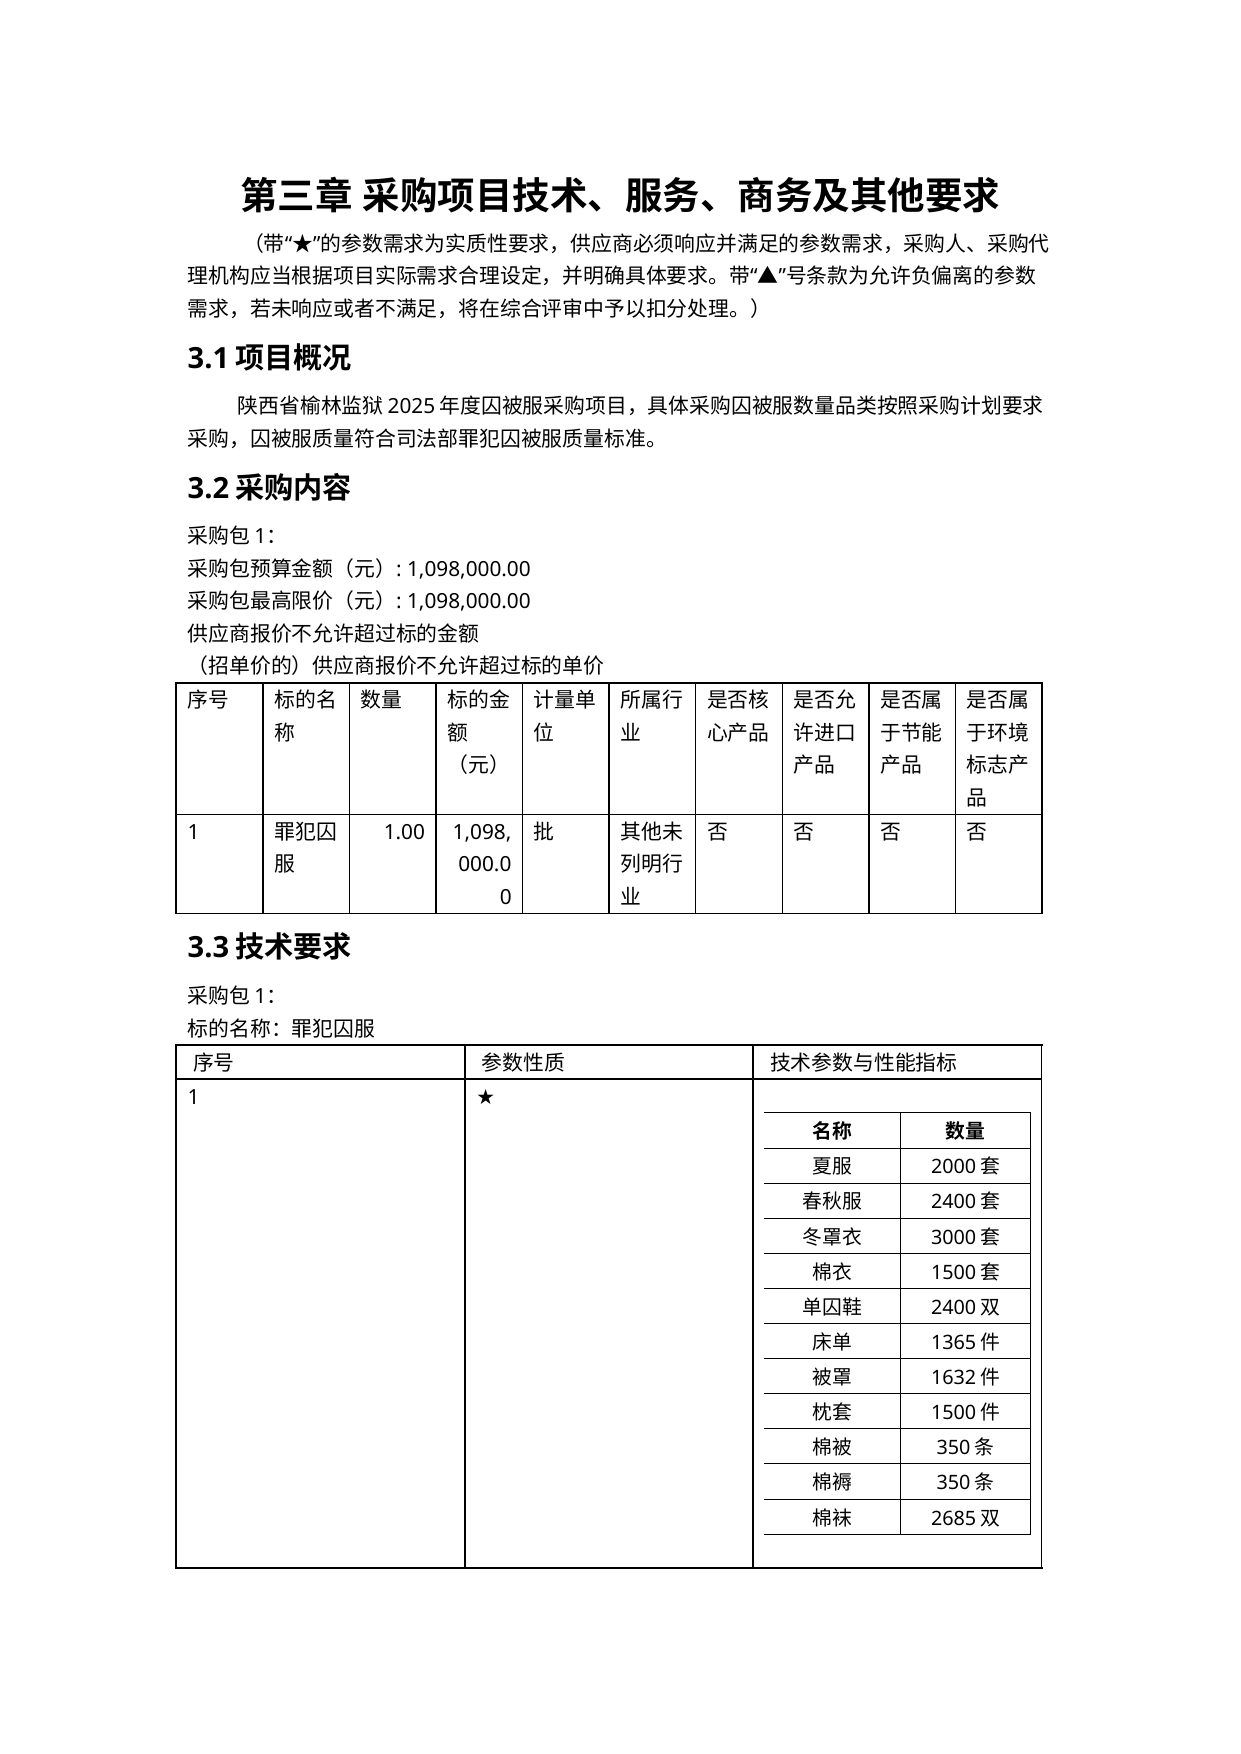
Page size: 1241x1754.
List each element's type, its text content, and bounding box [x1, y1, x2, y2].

text 采购包1： [187, 519, 1053, 552]
table_cell 否 [696, 815, 782, 913]
text 3.2采购内容 [187, 454, 1053, 519]
text 3.1项目概况 [187, 324, 1053, 389]
text 3.3技术要求 [187, 914, 1053, 979]
table_cell 否 [956, 815, 1041, 913]
table_header 参数性质 [466, 1046, 752, 1078]
table_header 标的名称 [264, 684, 349, 813]
table_cell 1 [177, 815, 262, 913]
table_cell 罪犯囚服 [264, 815, 349, 913]
text 供应商报价不允许超过标的金额 [187, 617, 1053, 649]
table_header 是否属于环境标志产品 [956, 684, 1041, 813]
table_header 序号 [177, 684, 262, 813]
table_cell 其他未列明行业 [610, 815, 695, 913]
text 采购包1： [187, 979, 1053, 1012]
table_header 标的金额 （元） [437, 684, 522, 813]
table_cell 批 [523, 815, 608, 913]
table_cell 否 [783, 815, 868, 913]
table_cell ★ [466, 1080, 752, 1567]
text （带“★”的参数需求为实质性要求，供应商必须响应并满足的参数需求，采购人、采购代理机构应当根据项目实际需求合理设定，并明确具体要求。带“▲”号条款为允许负偏离的参数需求，若未响应或者不满足，将在综合评审中予以扣分处理。） [187, 227, 1053, 324]
text 标的名称：罪犯囚服 [187, 1012, 1053, 1044]
table_cell [754, 1080, 1041, 1567]
table_header 数量 [350, 684, 435, 813]
table_header 是否核心产品 [696, 684, 782, 813]
table_header 序号 [177, 1046, 464, 1078]
table_cell 1,098,000.00 [437, 815, 522, 913]
table_header 是否允许进口产品 [783, 684, 868, 813]
text 第三章 采购项目技术、服务、商务及其他要求 [187, 162, 1053, 227]
table_cell 1 [177, 1080, 464, 1567]
table_cell 1.00 [350, 815, 435, 913]
table_header 是否属于节能产品 [870, 684, 955, 813]
table_header 技术参数与性能指标 [754, 1046, 1041, 1078]
table_header 计量单位 [523, 684, 608, 813]
text 采购包预算金额（元）: 1,098,000.00 [187, 552, 1053, 584]
text （招单价的）供应商报价不允许超过标的单价 [187, 649, 1053, 682]
table_cell 否 [870, 815, 955, 913]
text 陕西省榆林监狱2025年度囚被服采购项目，具体采购囚被服数量品类按照采购计划要求采购，囚被服质量符合司法部罪犯囚被服质量标准。 [187, 389, 1053, 454]
text 采购包最高限价（元）: 1,098,000.00 [187, 584, 1053, 617]
table_header 所属行业 [610, 684, 695, 813]
